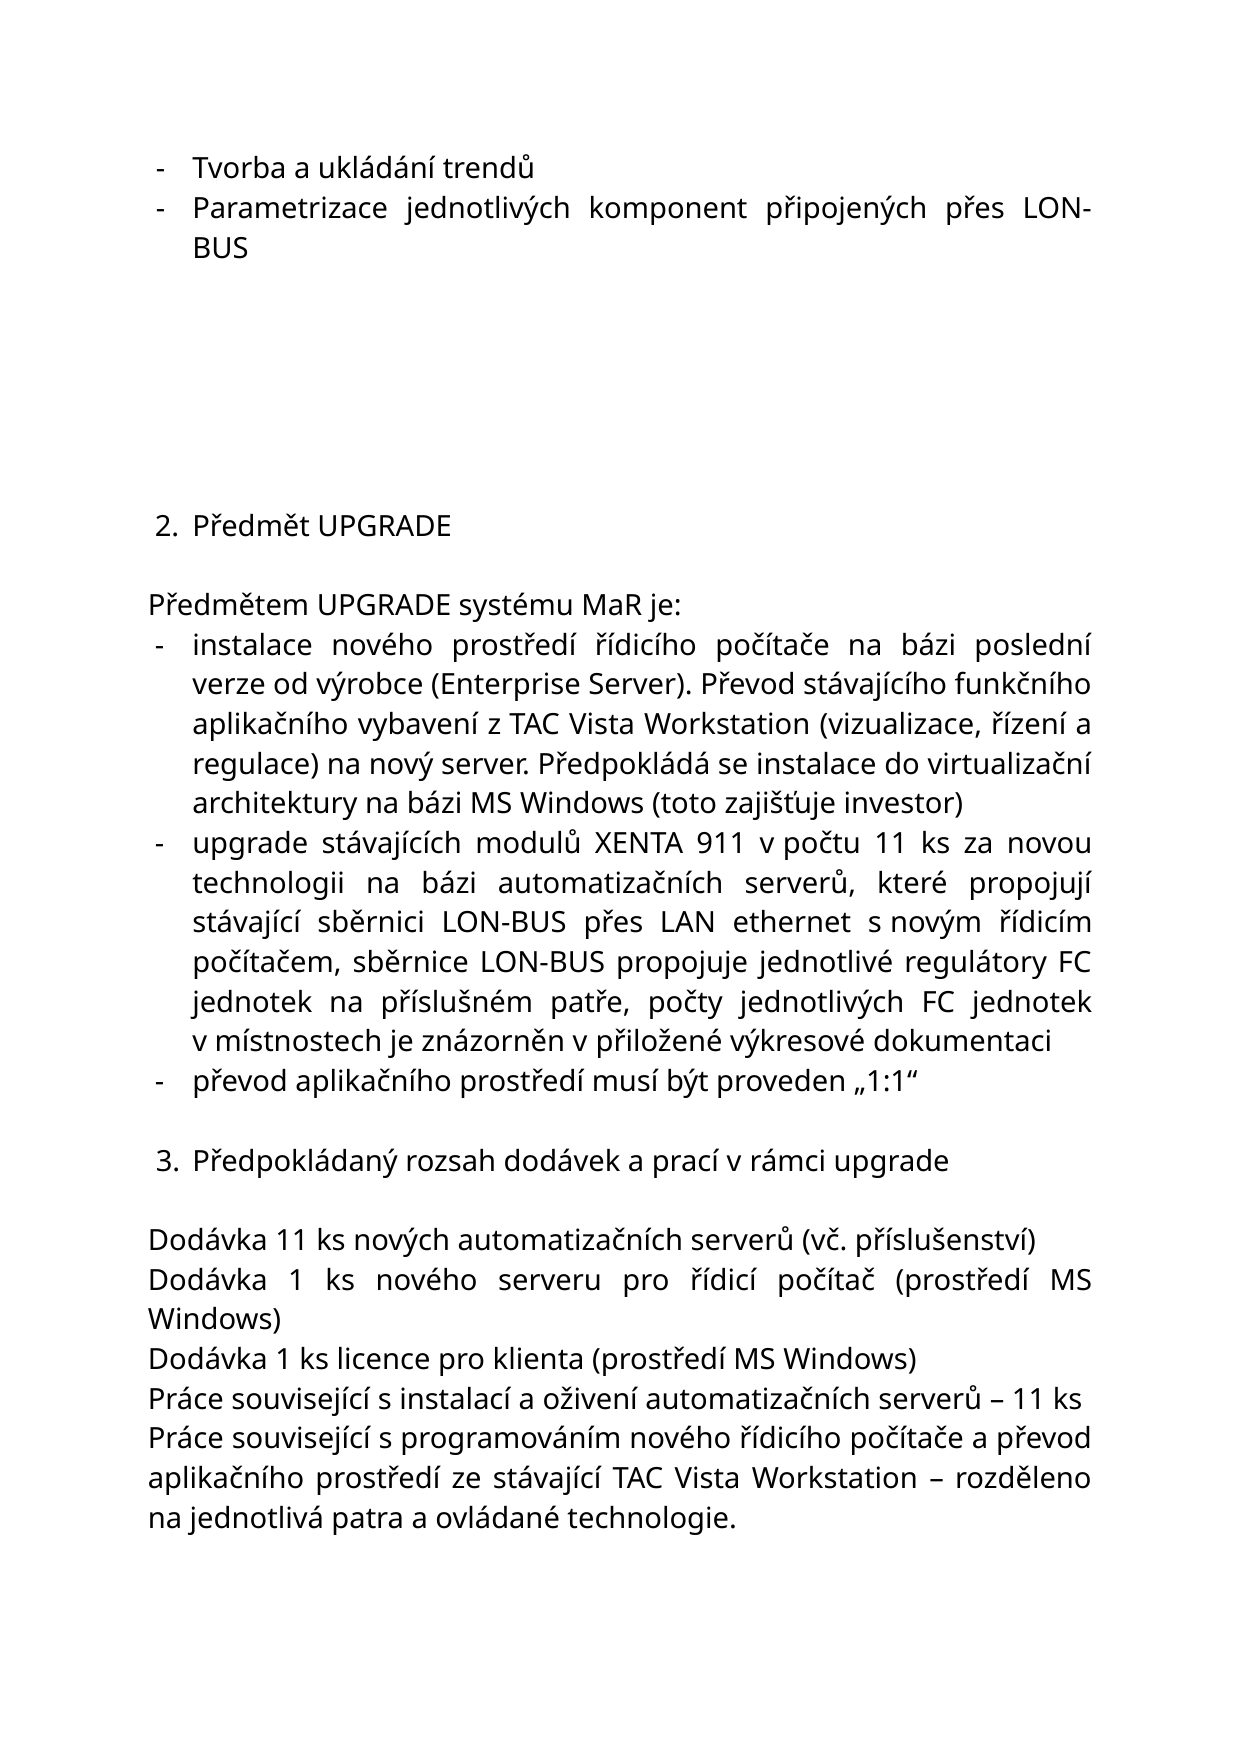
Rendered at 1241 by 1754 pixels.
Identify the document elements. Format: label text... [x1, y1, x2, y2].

text Dodávka 1 ks nového serveru pro řídicí počítač (prostředí MS Windows) [148, 1259, 1093, 1338]
text Práce související s programováním nového řídicího počítače a převod aplikačního prostředí ze stávající TAC Vista Workstation – rozděleno na jednotlivá patra a ovládané technologie. [148, 1418, 1093, 1537]
text Předmětem UPGRADE systému MaR je: [148, 584, 1093, 624]
text Dodávka 1 ks licence pro klienta (prostředí MS Windows) [148, 1338, 1093, 1378]
list Předmět UPGRADE [154, 505, 1093, 544]
list Předpokládaný rozsah dodávek a prací v rámci upgrade [156, 1140, 1093, 1179]
list Parametrizace jednotlivých komponent připojených přes LON-BUS [156, 187, 1093, 267]
list Tvorba a ukládání trendů [156, 148, 1093, 187]
list převod aplikačního prostředí musí být proveden „1:1“ [154, 1060, 1093, 1100]
text Práce související s instalací a oživení automatizačních serverů – 11 ks [148, 1378, 1093, 1418]
text Dodávka 11 ks nových automatizačních serverů (vč. příslušenství) [148, 1219, 1093, 1259]
list instalace nového prostředí řídicího počítače na bázi poslední verze od výrobce (Enterprise Server). Převod stávajícího funkčního aplikačního vybavení z TAC Vista Workstation (vizualizace, řízení a regulace) na nový server. Předpokládá se instalace do virtualizační architektury na bázi MS Windows (toto zajišťuje investor) [154, 624, 1093, 822]
list upgrade stávajících modulů XENTA 911 v počtu 11 ks za novou technologii na bázi automatizačních serverů, které propojují stávající sběrnici LON-BUS přes LAN ethernet s novým řídicím počítačem, sběrnice LON-BUS propojuje jednotlivé regulátory FC jednotek na příslušném patře, počty jednotlivých FC jednotek v místnostech je znázorněn v přiložené výkresové dokumentaci [154, 822, 1093, 1060]
